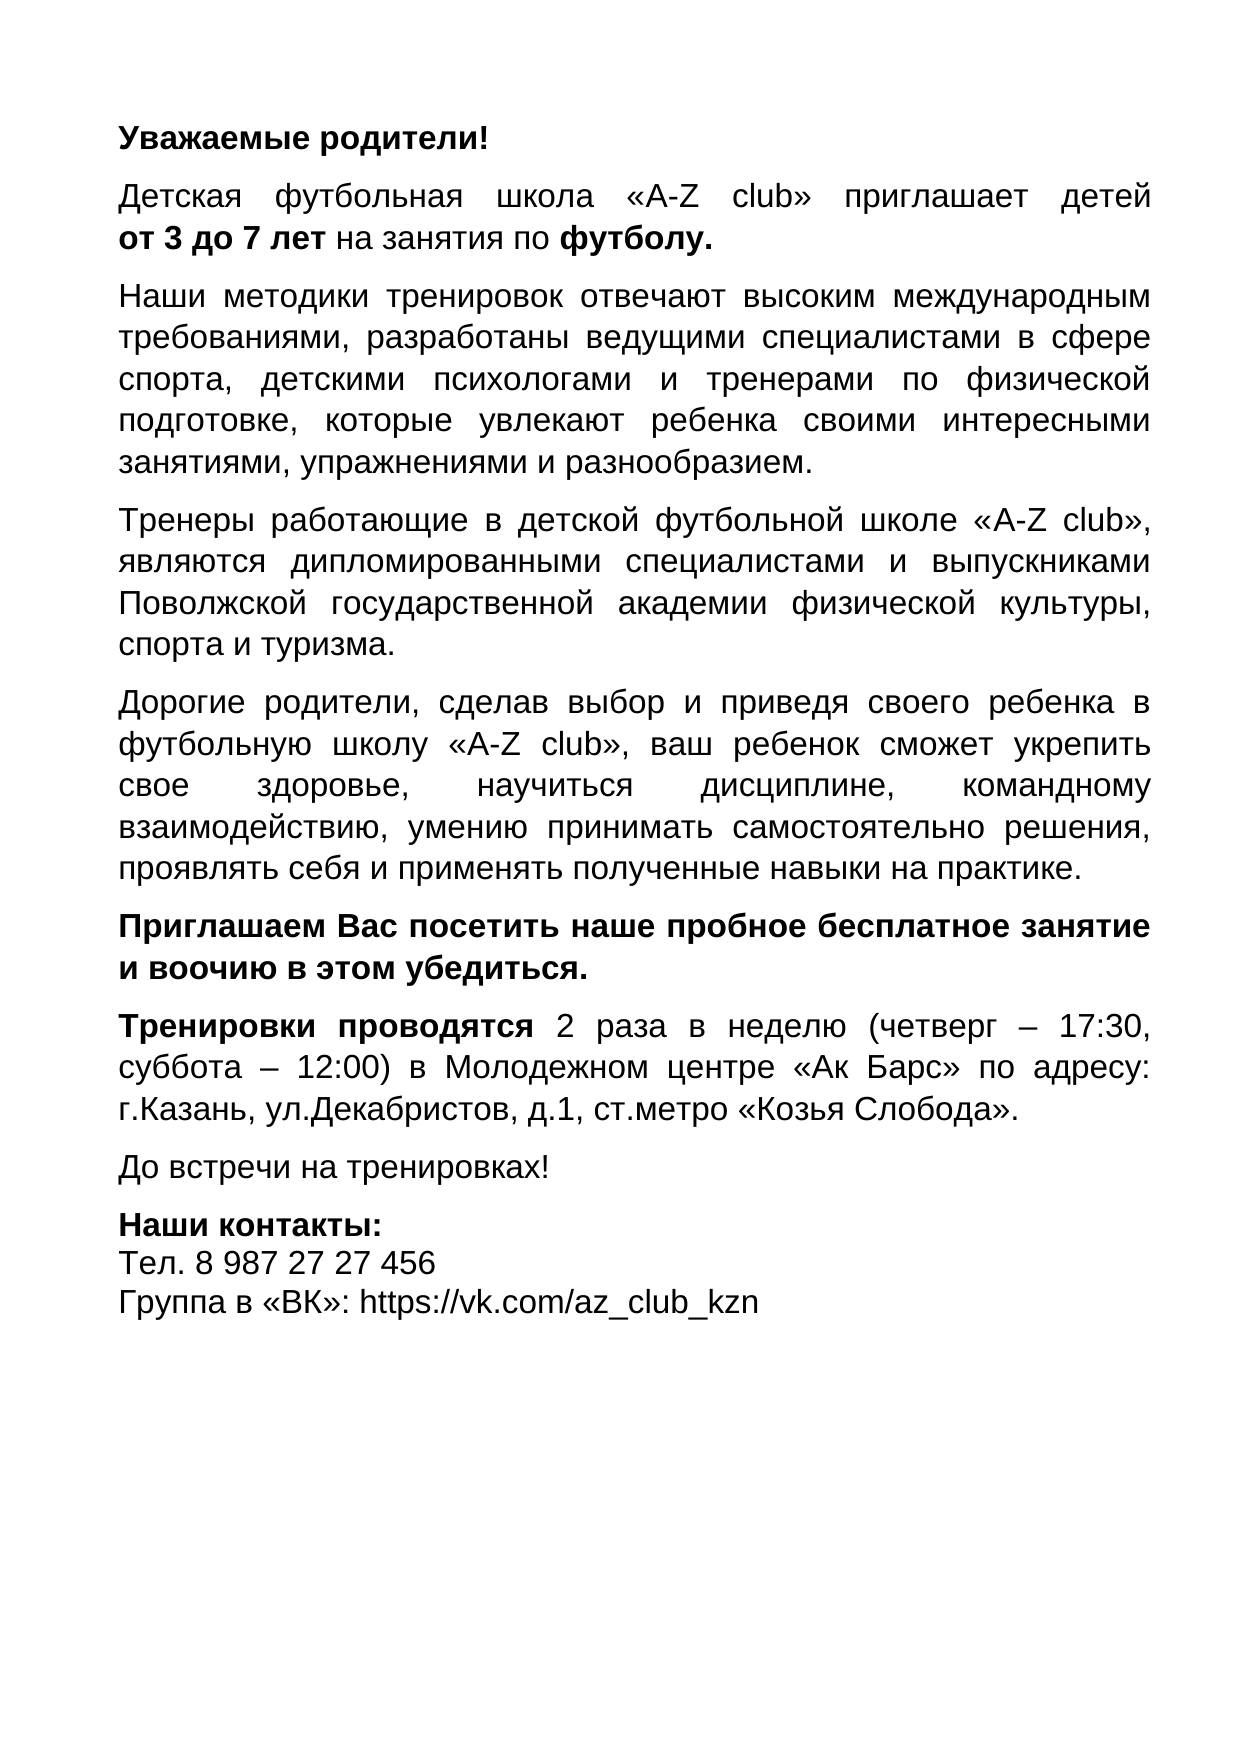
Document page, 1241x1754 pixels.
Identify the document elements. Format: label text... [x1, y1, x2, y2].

text Уважаемые родители! [118, 118, 1152, 157]
text Тел. 8 987 27 27 456 [118, 1243, 1152, 1282]
text Наши контакты: [118, 1205, 1152, 1243]
text Группа в «ВК»: https://vk.com/az_club_kzn [118, 1282, 1152, 1320]
text Наши методики тренировок отвечают высоким международным требованиями, разработаны ведущими специалистами в сфере спорта, детскими психологами и тренерами по физической подготовке, которые увлекают ребенка своими интересными занятиями, упражнениями и разнообразием. [118, 276, 1152, 480]
text Тренировки проводятся 2 раза в неделю (четверг – 17:30, суббота – 12:00) в Молодежном центре «Ак Барс» по адресу: г.Казань, ул.Декабристов, д.1, ст.метро «Козья Слобода». [118, 1006, 1152, 1127]
text Приглашаем Вас посетить наше пробное бесплатное занятие и воочию в этом убедиться. [118, 906, 1152, 986]
text Детская футбольная школа «A-Z club» приглашает детей от 3 до 7 лет на занятия по футболу. [118, 176, 1152, 256]
text Тренеры работающие в детской футбольной школе «A-Z club», являются дипломированными специалистами и выпускниками Поволжской государственной академии физической культуры, спорта и туризма. [118, 500, 1152, 663]
text Дорогие родители, сделав выбор и приведя своего ребенка в футбольную школу «A-Z club», ваш ребенок сможет укрепить свое здоровье, научиться дисциплине, командному взаимодействию, умению принимать самостоятельно решения, проявлять себя и применять полученные навыки на практике. [118, 682, 1152, 887]
text До встречи на тренировках! [118, 1147, 1152, 1185]
